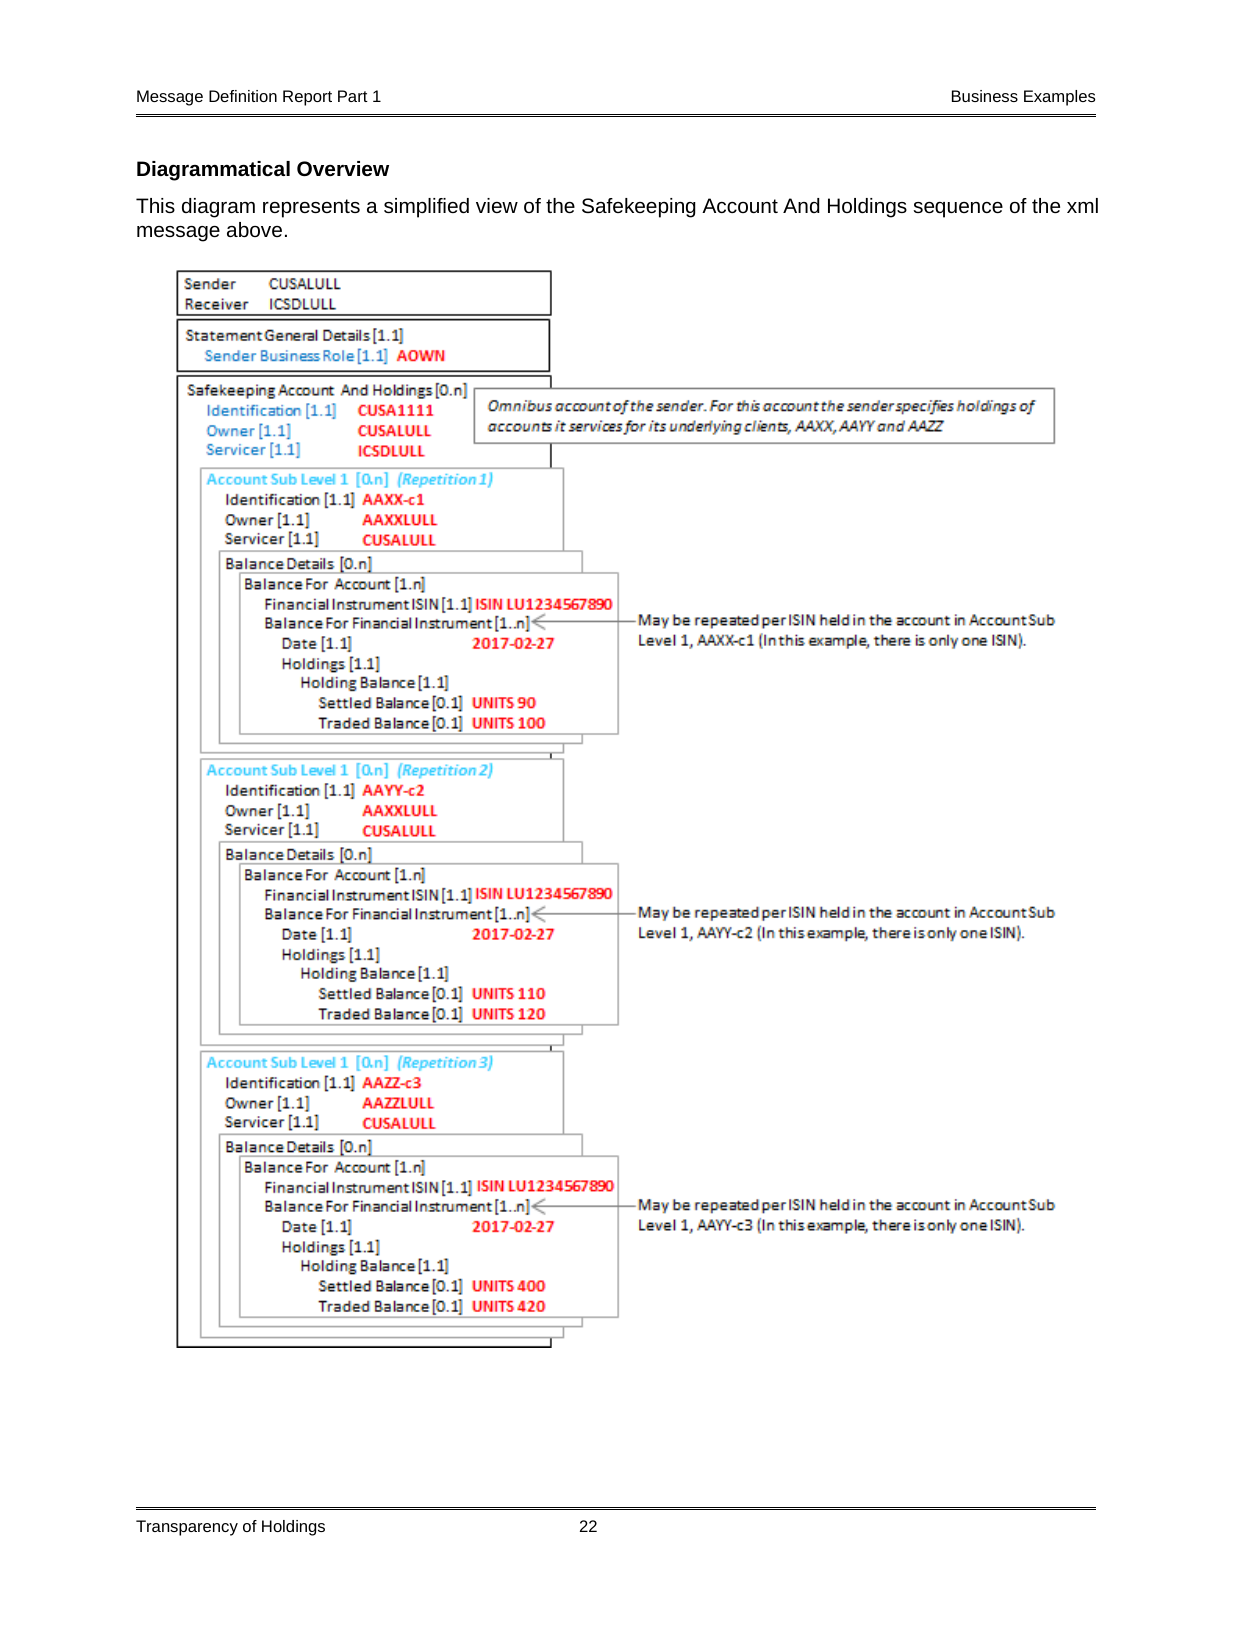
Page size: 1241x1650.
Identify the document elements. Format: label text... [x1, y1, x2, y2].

text Diagrammatical Overview [136, 157, 1104, 181]
picture [169, 266, 1071, 1348]
text This diagram represents a simplified view of the Safekeeping Account And Holdings sequence of the xml message above. [136, 194, 1104, 242]
